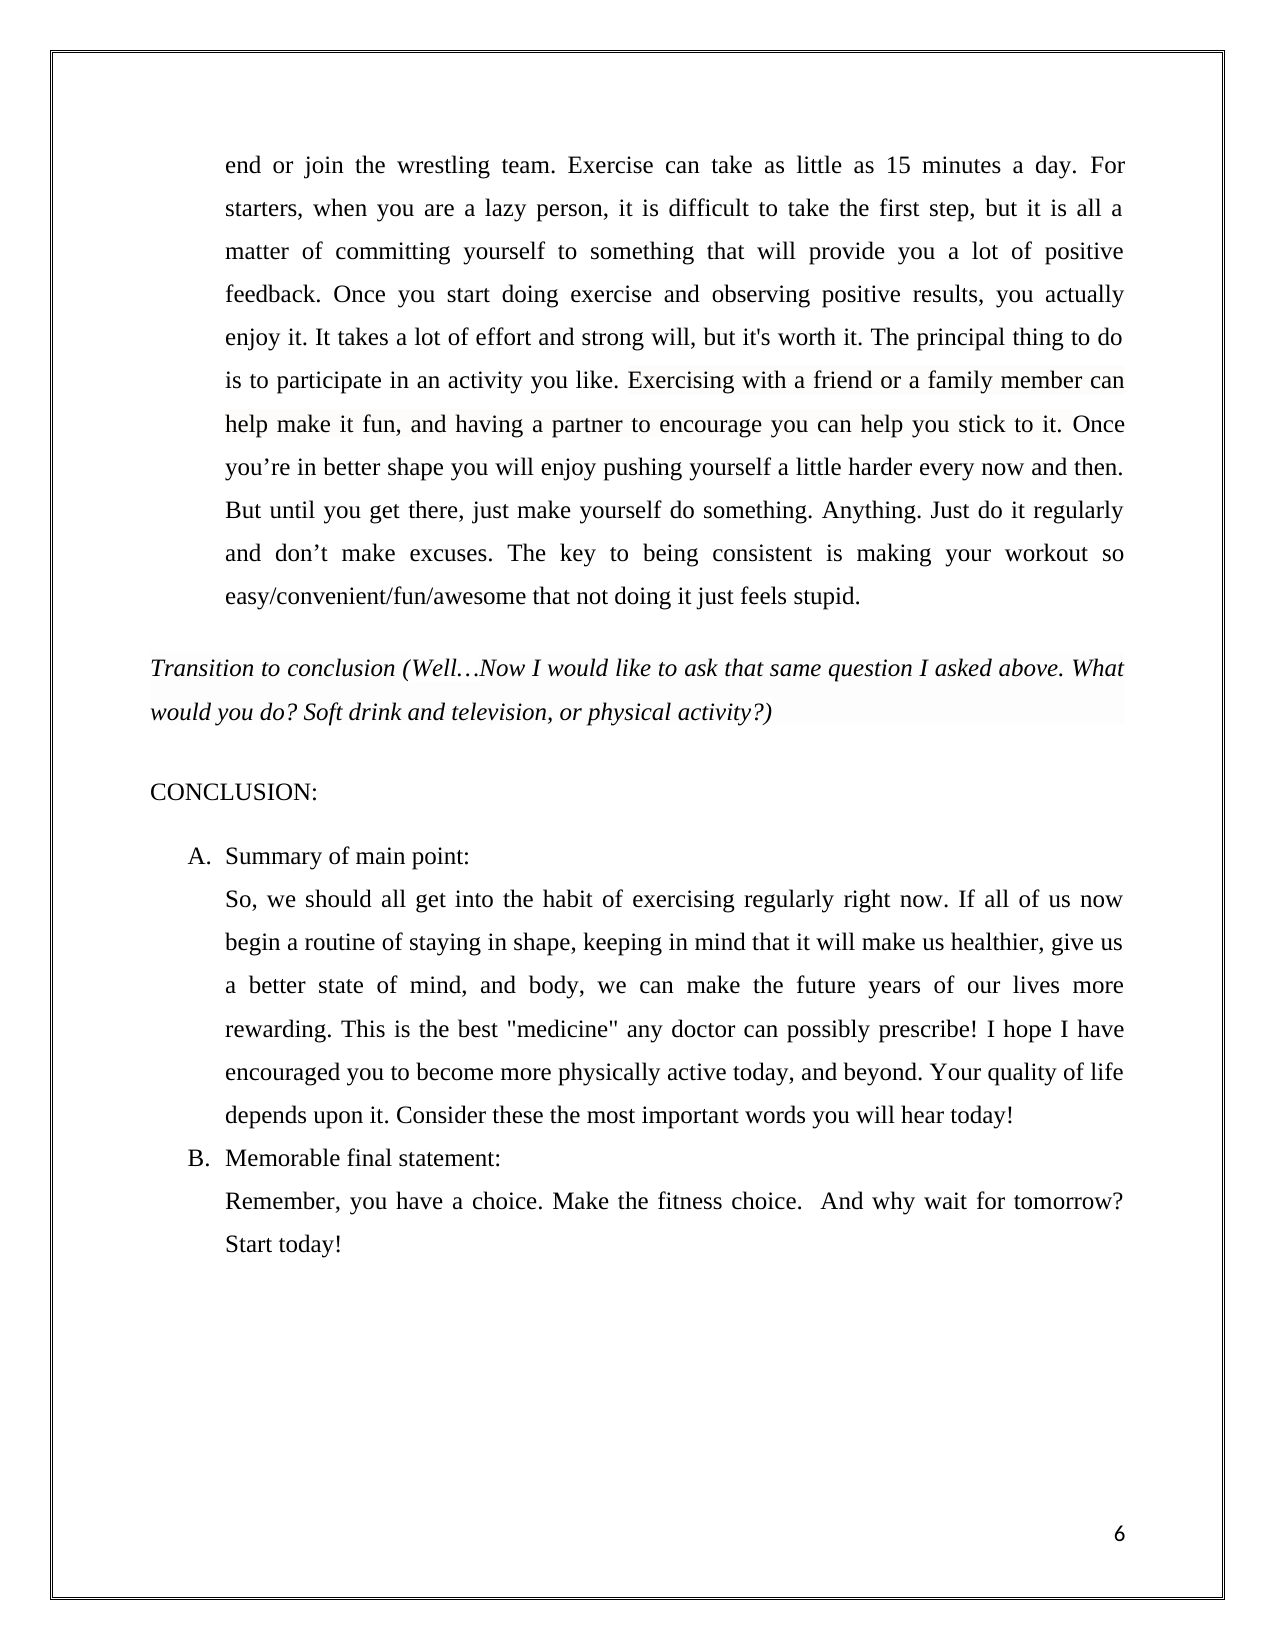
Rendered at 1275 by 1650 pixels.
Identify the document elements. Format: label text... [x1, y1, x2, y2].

list Remember, you have a choice. Make the fitness choice. And why wait for tomorrow? Start today! [225, 1186, 1125, 1258]
list Memorable final statement: [187, 1143, 1125, 1172]
text CONCLUSION: [150, 777, 1125, 806]
list So, we should all get into the habit of exercising regularly right now. If all of us now begin a routine of staying in shape, keeping in mind that it will make us healthier, give us a better state of mind, and body, we can make the future years of our lives more rewarding. This is the best "medicine" any doctor can possibly prescribe! I hope I have encouraged you to become more physically active today, and beyond. Your quality of life depends upon it. Consider these the most important words you will hear today! [225, 884, 1125, 1129]
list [187, 150, 1125, 610]
list Summary of main point: [187, 841, 1125, 870]
text Transition to conclusion (Well…Now I would like to ask that same question I asked above. What would you do? Soft drink and television, or physical activity?) [150, 653, 1125, 725]
